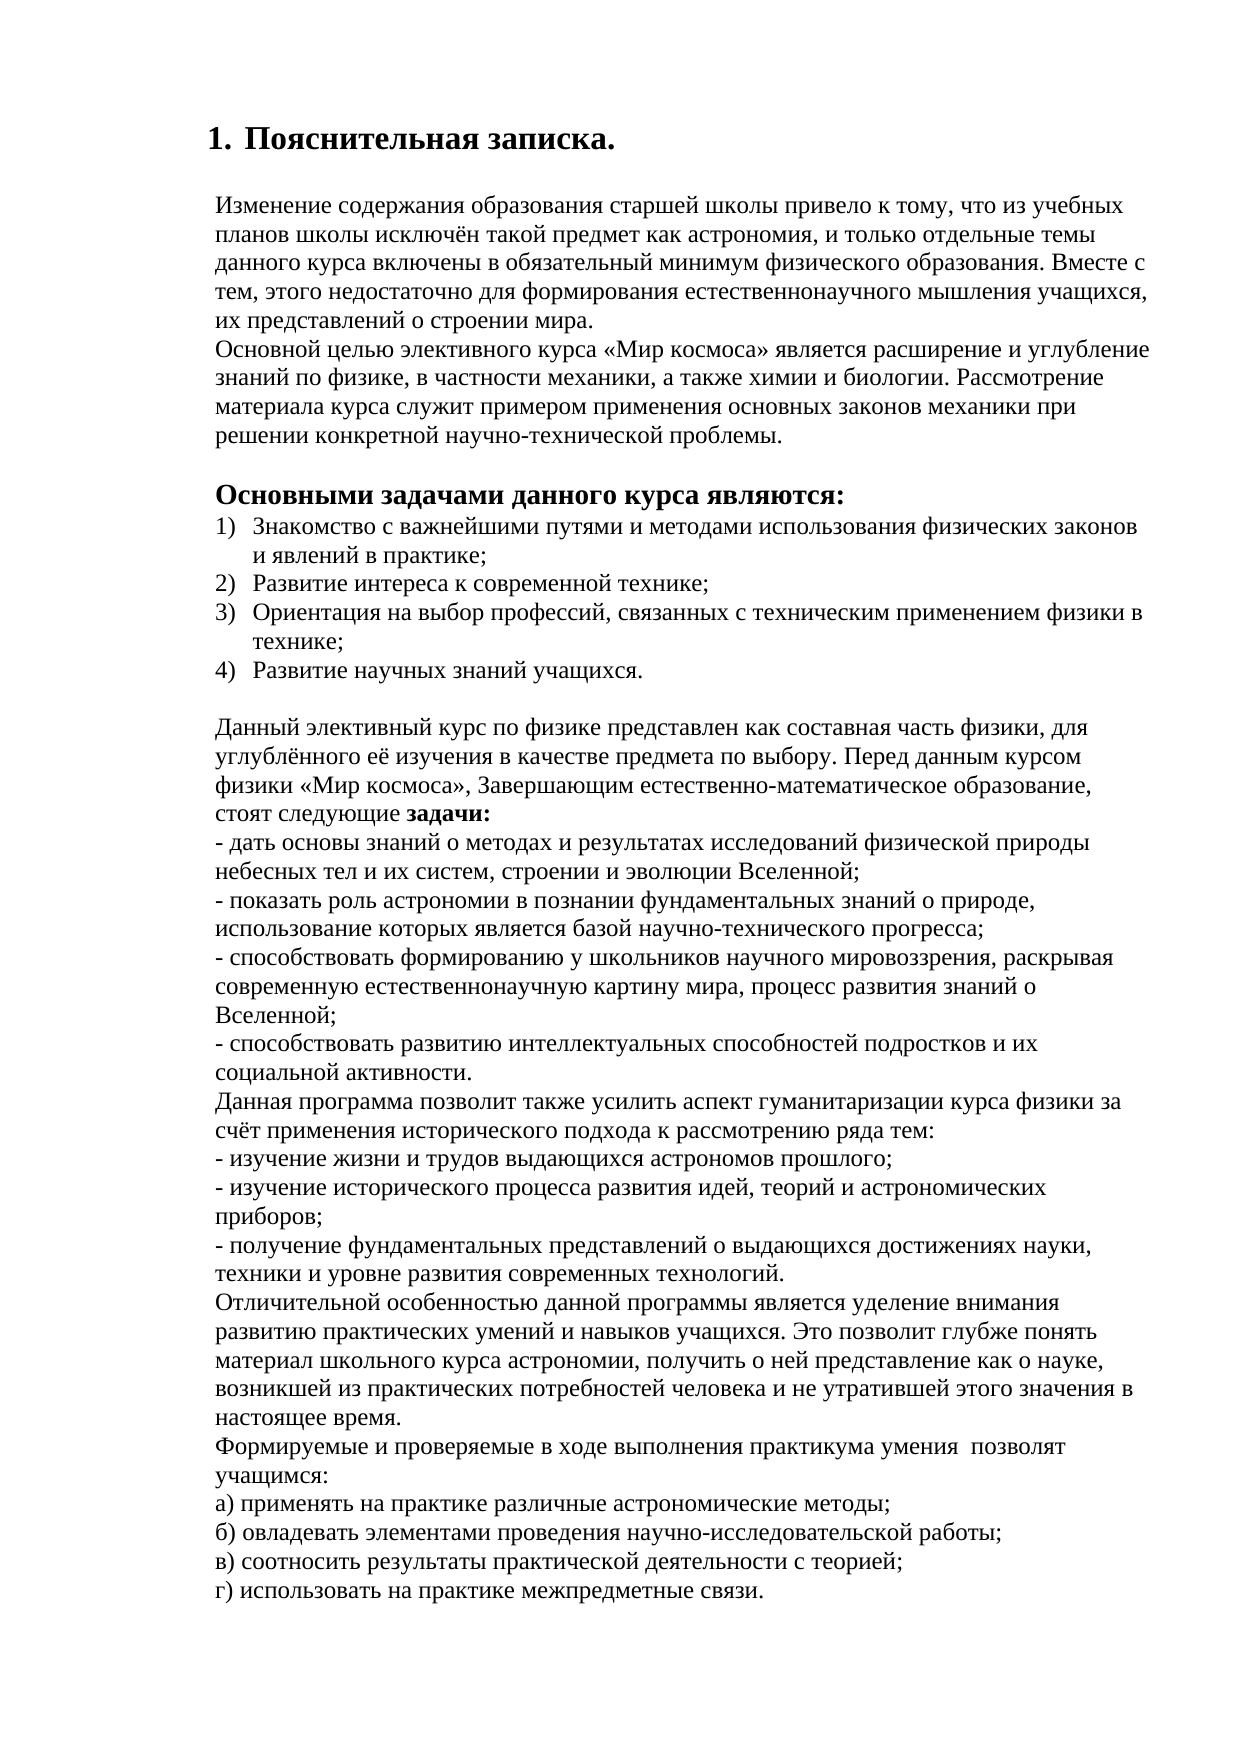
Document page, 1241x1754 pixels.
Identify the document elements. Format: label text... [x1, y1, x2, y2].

text г) использовать на практике межпредметные связи. [215, 1575, 1152, 1603]
text Данная программа позволит также усилить аспект гуманитаризации курса физики за счёт применения исторического подхода к рассмотрению ряда тем: [215, 1086, 1152, 1143]
text Данный элективный курс по физике представлен как составная часть физики, для углублённого её изучения в качестве предмета по выбору. Перед данным курсом физики «Мир космоса», Завершающим естественно-математическое образование, стоят следующие задачи: [215, 712, 1152, 827]
text - изучение исторического процесса развития идей, теорий и астрономических приборов; [215, 1172, 1152, 1230]
text - дать основы знаний о методах и результатах исследований физической природы небесных тел и их систем, строении и эволюции Вселенной; [215, 827, 1152, 885]
text - способствовать формированию у школьников научного мировоззрения, раскрывая современную естественнонаучную картину мира, процесс развития знаний о Вселенной; [215, 942, 1152, 1028]
text в) соотносить результаты практической деятельности с теорией; [215, 1546, 1152, 1575]
list Развитие интереса к современной технике; [215, 568, 1152, 597]
text Изменение содержания образования старшей школы привело к тому, что из учебных планов школы исключён такой предмет как астрономия, и только отдельные темы данного курса включены в обязательный минимум физического образования. Вместе с тем, этого недостаточно для формирования естественнонаучного мышления учащихся, их представлений о строении мира. [215, 190, 1152, 334]
text б) овладевать элементами проведения научно-исследовательской работы; [215, 1517, 1152, 1546]
text - изучение жизни и трудов выдающихся астрономов прошлого; [215, 1143, 1152, 1172]
text - способствовать развитию интеллектуальных способностей подростков и их социальной активности. [215, 1028, 1152, 1086]
text Отличительной особенностью данной программы является уделение внимания развитию практических умений и навыков учащихся. Это позволит глубже понять материал школьного курса астрономии, получить о ней представление как о науке, возникшей из практических потребностей человека и не утратившей этого значения в настоящее время. [215, 1287, 1152, 1431]
list Знакомство с важнейшими путями и методами использования физических законов и явлений в практике; [215, 511, 1152, 568]
text Основными задачами данного курса являются: [215, 477, 1152, 511]
text а) применять на практике различные астрономические методы; [215, 1488, 1152, 1517]
text - показать роль астрономии в познании фундаментальных знаний о природе, использование которых является базой научно-технического прогресса; [215, 885, 1152, 942]
text - получение фундаментальных представлений о выдающихся достижениях науки, техники и уровне развития современных технологий. [215, 1230, 1152, 1287]
text Формируемые и проверяемые в ходе выполнения практикума умения позволят учащимся: [215, 1431, 1152, 1488]
list Пояснительная записка. [207, 118, 1152, 156]
list Ориентация на выбор профессий, связанных с техническим применением физики в технике; [215, 597, 1152, 655]
text Основной целью элективного курса «Мир космоса» является расширение и углубление знаний по физике, в частности механики, а также химии и биологии. Рассмотрение материала курса служит примером применения основных законов механики при решении конкретной научно-технической проблемы. [215, 334, 1152, 449]
list Развитие научных знаний учащихся. [215, 655, 1152, 683]
